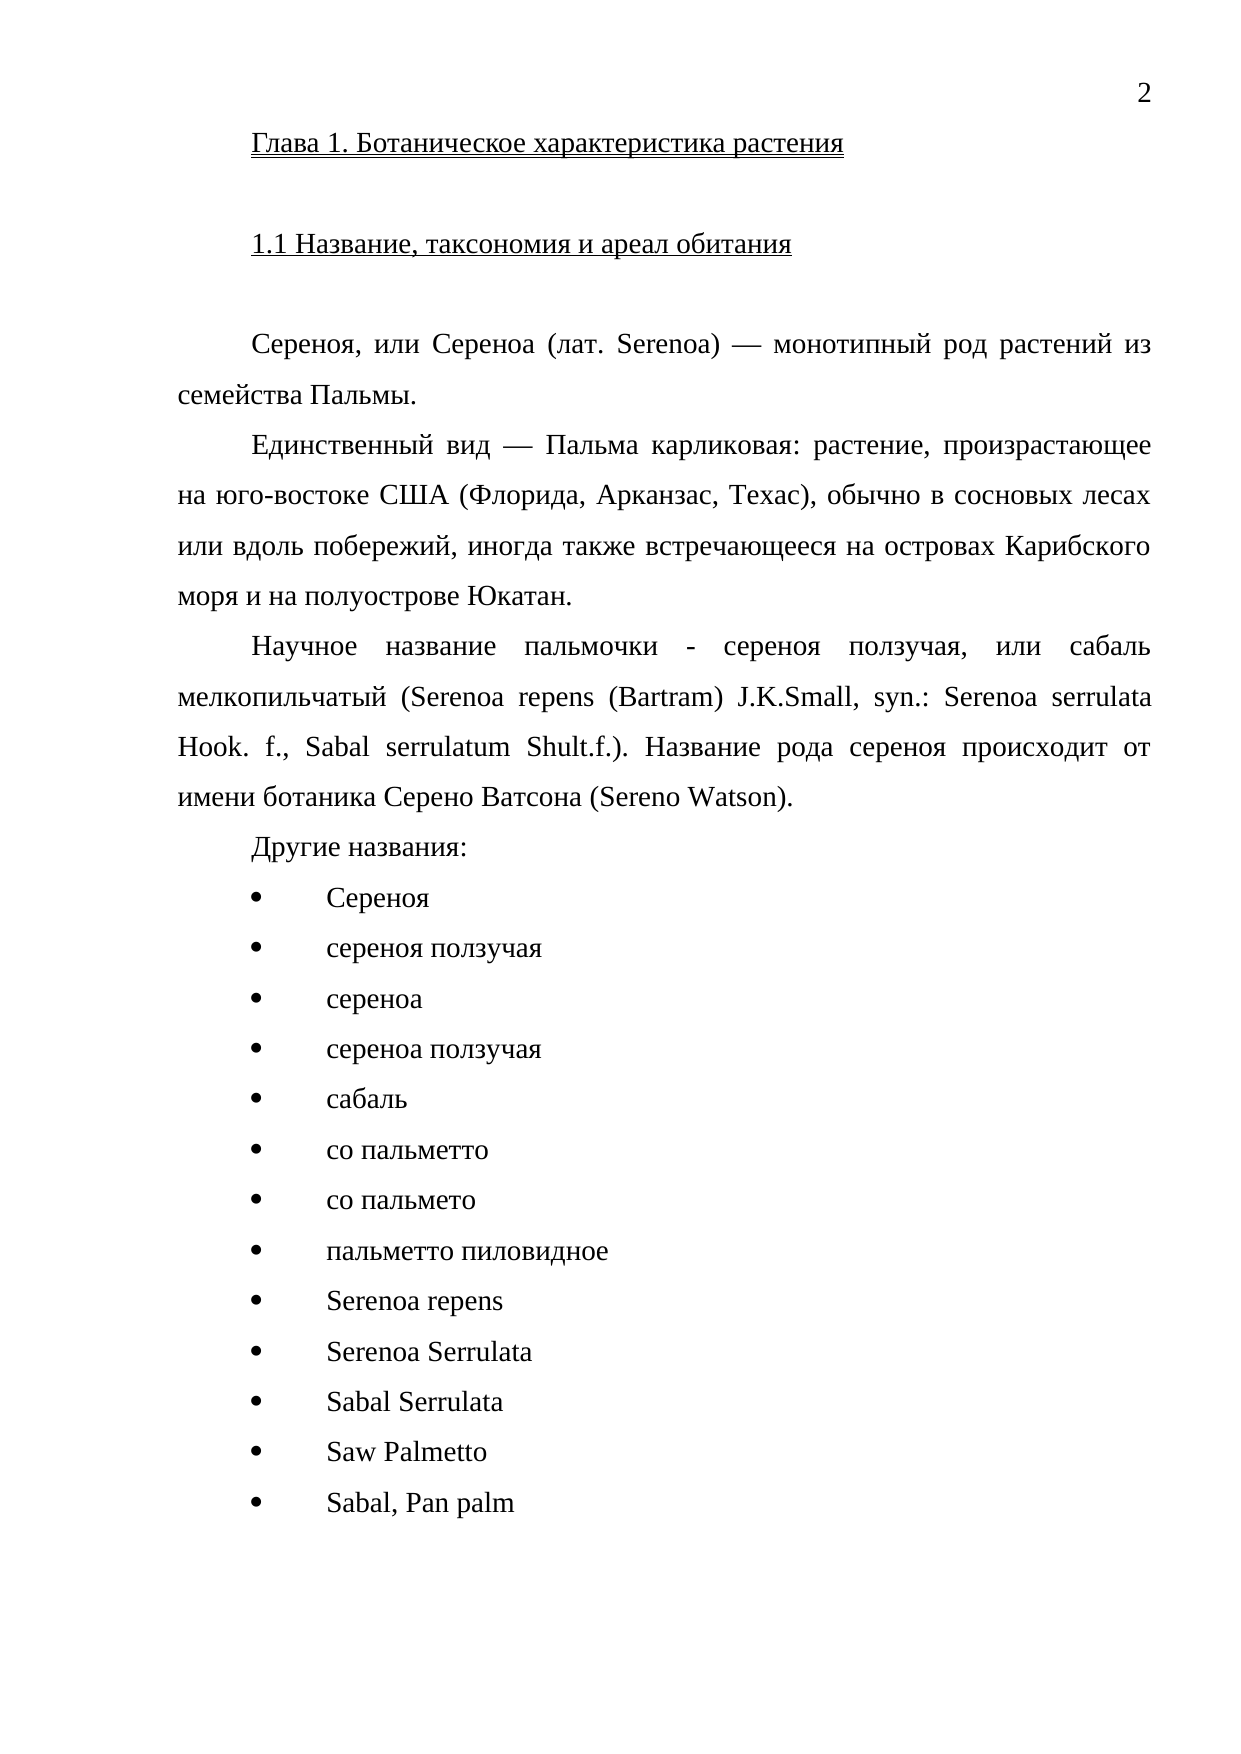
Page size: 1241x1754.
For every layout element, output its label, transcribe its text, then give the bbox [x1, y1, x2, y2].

subtitle Глава 1. Ботаническое характеристика растения [177, 125, 1152, 159]
list Сереноя [177, 880, 1152, 913]
list Serenoa repens [177, 1283, 1152, 1317]
list сереноа [177, 981, 1152, 1014]
list Serenoa Serrulata [177, 1334, 1152, 1367]
list пальметто пиловидное [177, 1233, 1152, 1266]
text Другие названия: [177, 829, 1152, 863]
list Saw Palmetto [177, 1434, 1152, 1468]
list со пальмето [177, 1182, 1152, 1216]
list Sabal, Pan palm [177, 1485, 1152, 1518]
text Научное название пальмочки - сереноя ползучая, или сабаль мелкопильчатый (Serenoa repens (Bartram) J.K.Small, syn.: Serenoa serrulata Hook. f., Sabal serrulatum Shult.f.). Название рода сереноя происходит от имени ботаника Серено Ватсона (Sereno Watson). [177, 628, 1152, 813]
text Единственный вид — Пальма карликовая: растение, произрастающее на юго-востоке США (Флорида, Арканзас, Техас), обычно в сосновых лесах или вдоль побережий, иногда также встречающееся на островах Карибского моря и на полуострове Юкатан. [177, 427, 1152, 612]
list сереноа ползучая [177, 1031, 1152, 1065]
list Sabal Serrulata [177, 1384, 1152, 1418]
list со пальметто [177, 1132, 1152, 1166]
text Сереноя, или Сереноа (лат. Serenoa) — монотипный род растений из семейства Пальмы. [177, 326, 1152, 410]
subtitle 1.1 Название, таксономия и ареал обитания [177, 226, 1152, 259]
list сереноя ползучая [177, 930, 1152, 964]
list сабаль [177, 1082, 1152, 1115]
